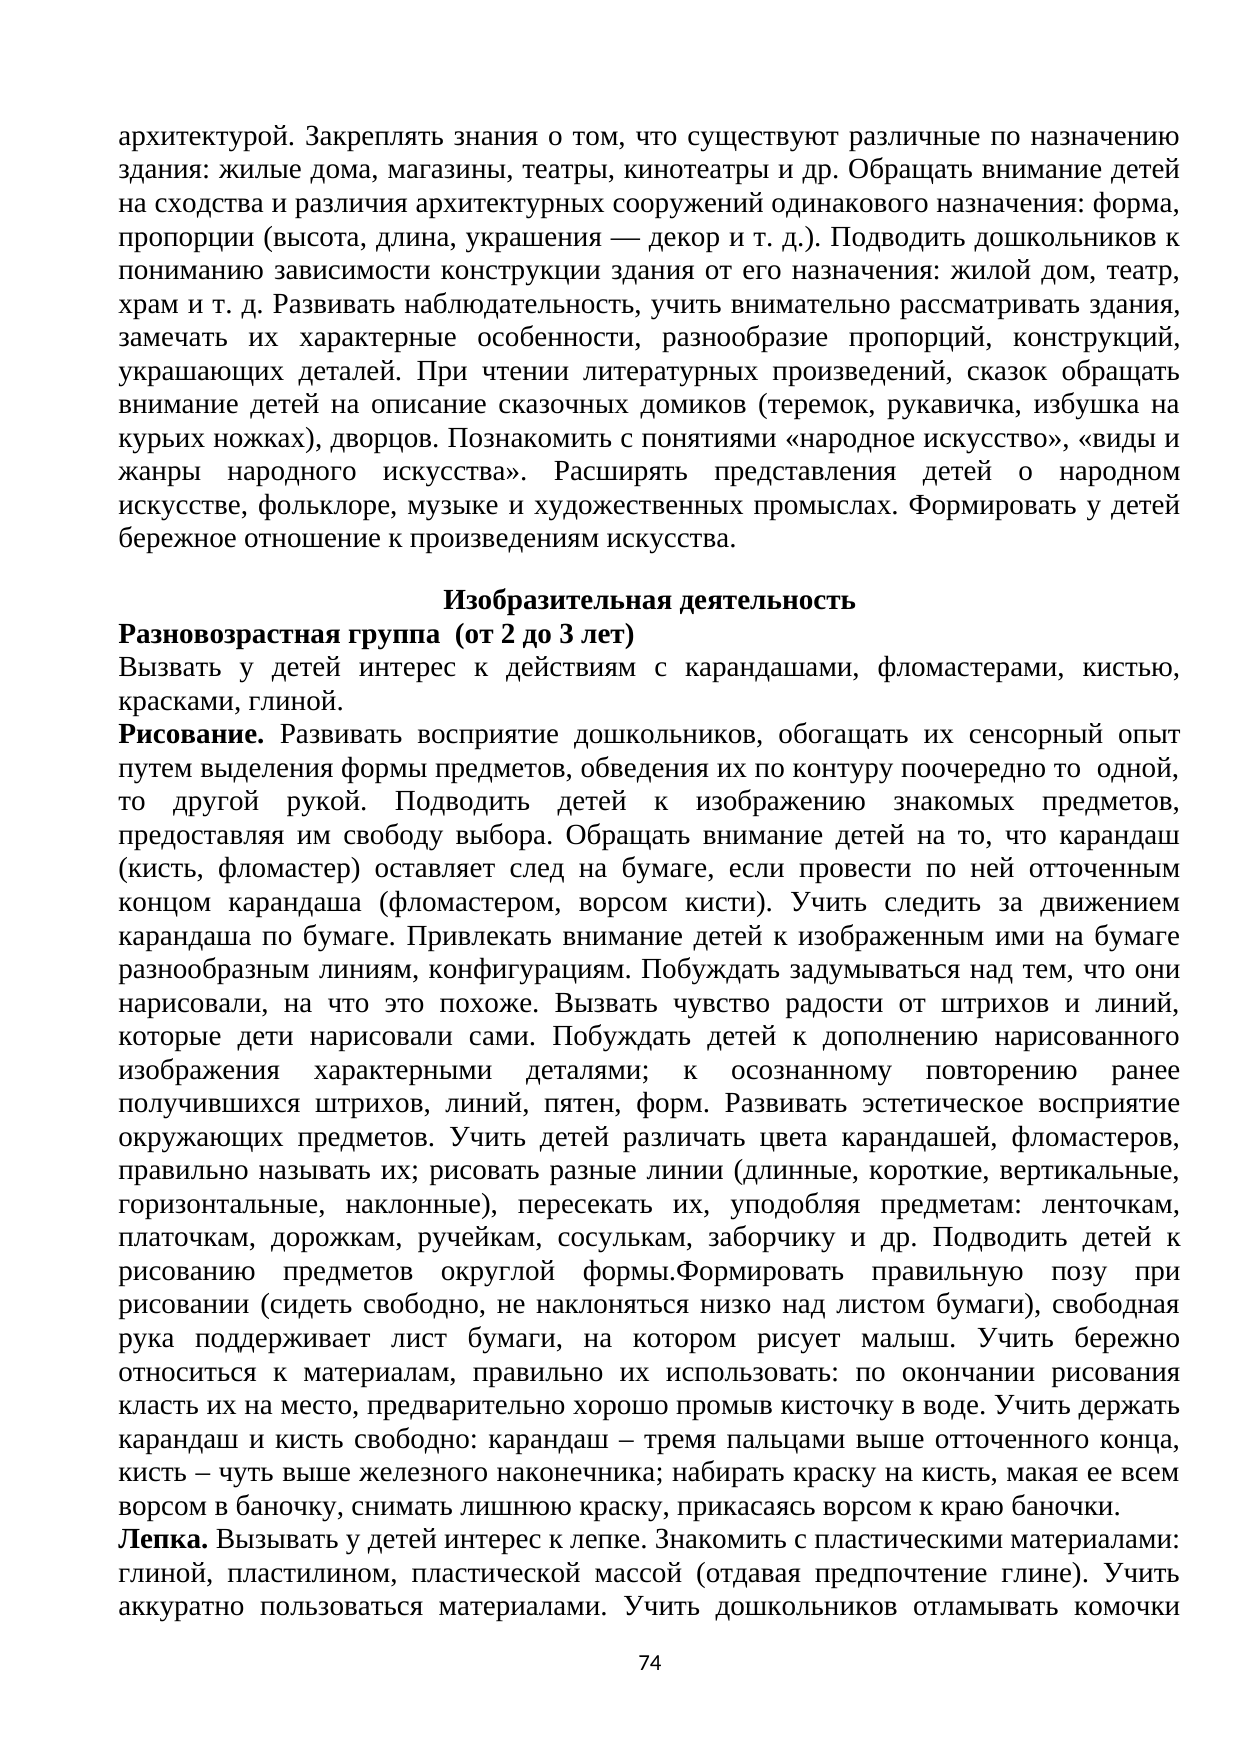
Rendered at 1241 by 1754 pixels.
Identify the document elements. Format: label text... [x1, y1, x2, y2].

text Рисование. Развивать восприятие дошкольников, обогащать их сенсорный опыт путем выделения формы предметов, обведения их по контуру поочередно то одной, то другой рукой. Подводить детей к изображению знакомых предметов, предоставляя им свободу выбора. Обращать внимание детей на то, что карандаш (кисть, фломастер) оставляет след на бумаге, если провести по ней отточенным концом карандаша (фломастером, ворсом кисти). Учить следить за движением карандаша по бумаге. Привлекать внимание детей к изображенным ими на бумаге разнообразным линиям, конфигурациям. Побуждать задумываться над тем, что они нарисовали, на что это похоже. Вызвать чувство радости от штрихов и линий, которые дети нарисовали сами. Побуждать детей к дополнению нарисованного изображения характерными деталями; к осознанному повторению ранее получившихся штрихов, линий, пятен, форм. Развивать эстетическое восприятие окружающих предметов. Учить детей различать цвета карандашей, фломастеров, правильно называть их; рисовать разные линии (длинные, короткие, вертикальные, горизонтальные, наклонные), пересекать их, уподобляя предметам: ленточкам, платочкам, дорожкам, ручейкам, сосулькам, заборчику и др. Подводить детей к рисованию предметов округлой формы.Формировать правильную позу при рисовании (сидеть свободно, не наклоняться низко над листом бумаги), свободная рука поддерживает лист бумаги, на котором рисует малыш. Учить бережно относиться к материалам, правильно их использовать: по окончании рисования класть их на место, предварительно хорошо промыв кисточку в воде. Учить держать карандаш и кисть свободно: карандаш – тремя пальцами выше отточенного конца, кисть – чуть выше железного наконечника; набирать краску на кисть, макая ее всем ворсом в баночку, снимать лишнюю краску, прикасаясь ворсом к краю баночки. [118, 716, 1181, 1521]
text Вызвать у детей интерес к действиям с карандашами, фломастерами, кистью, красками, глиной. [118, 649, 1181, 716]
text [118, 118, 1181, 554]
text Изобразительная деятельность [118, 582, 1181, 616]
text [118, 1521, 1181, 1622]
text Разновозрастная группа (от 2 до 3 лет) [118, 616, 1181, 649]
